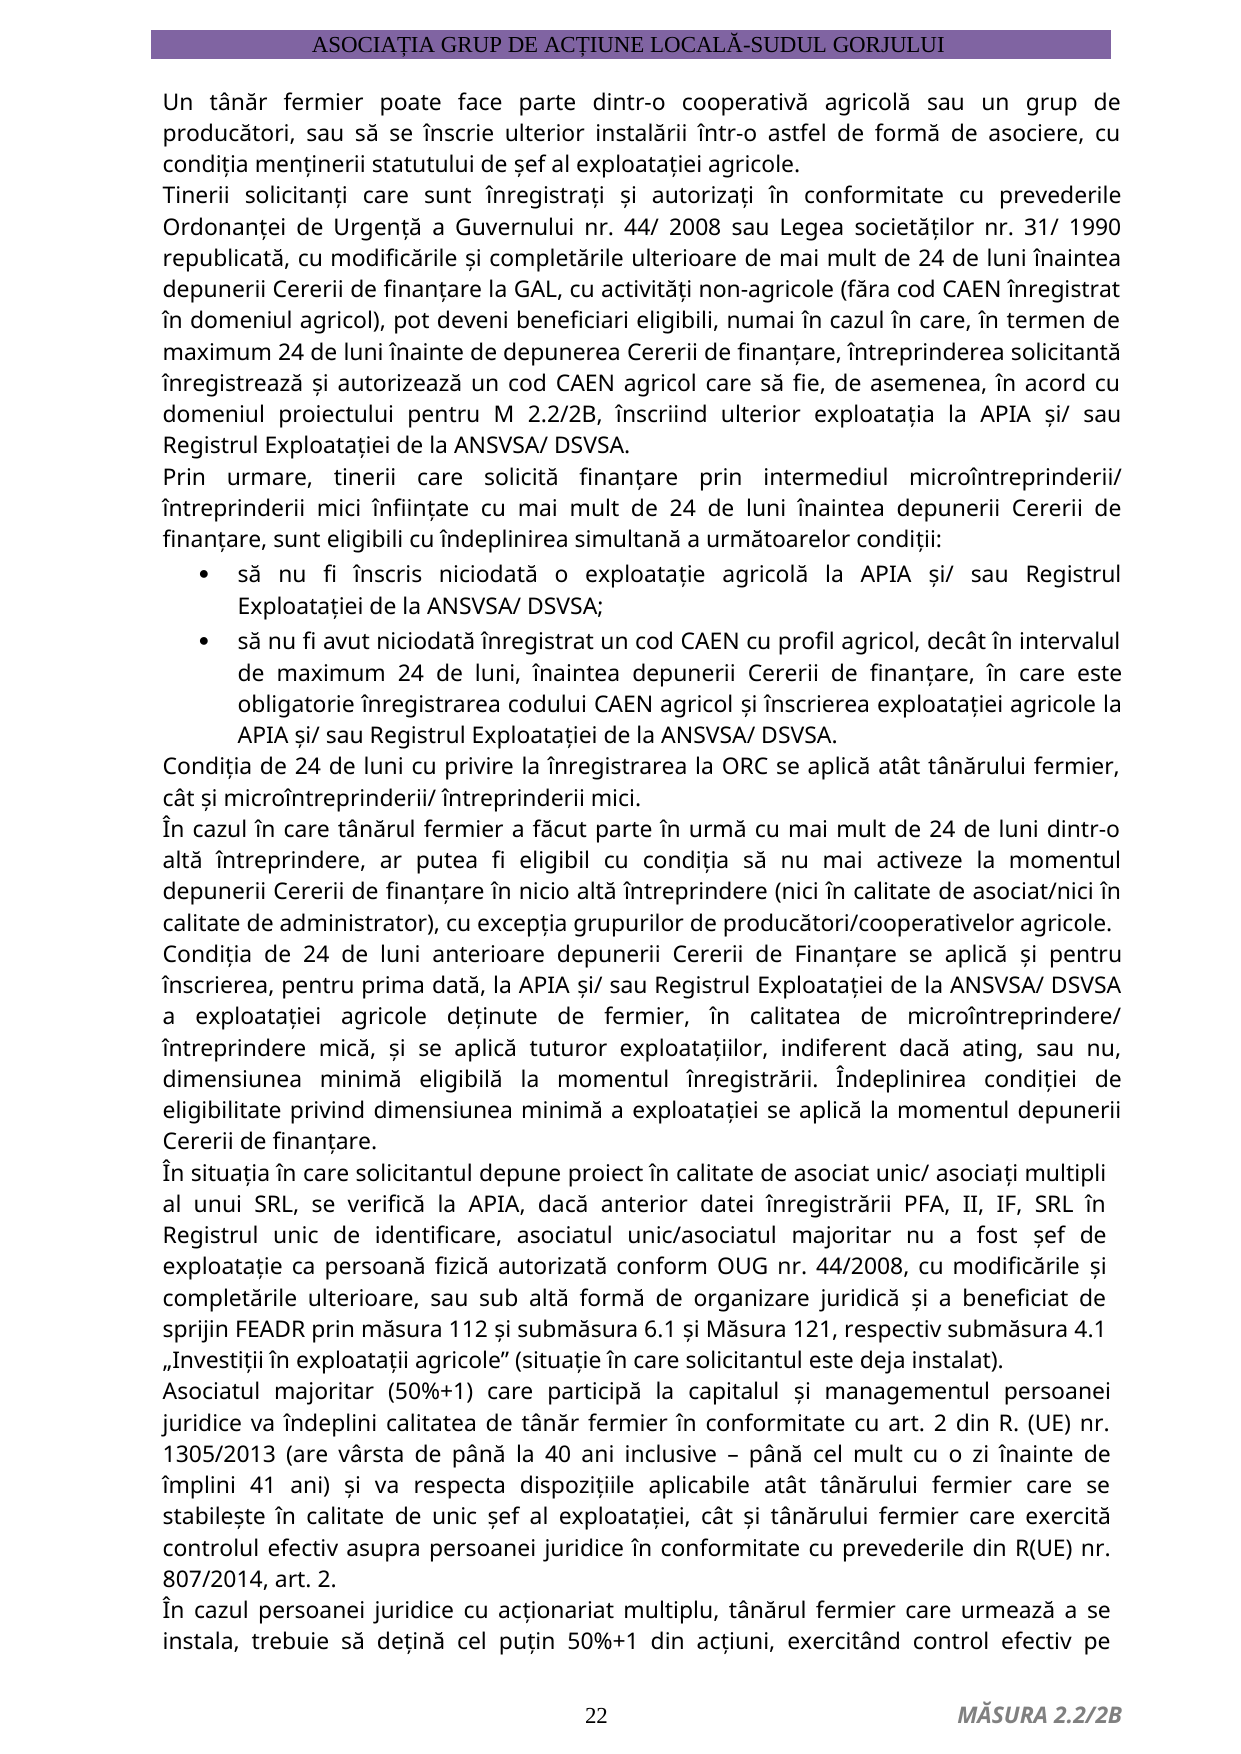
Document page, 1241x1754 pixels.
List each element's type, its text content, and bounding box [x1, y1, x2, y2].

text Un tânăr fermier poate face parte dintr-o cooperativă agricolă sau un grup de producători, sau să se înscrie ulterior instalării într-o astfel de formă de asociere, cu condiţia menţinerii statutului de şef al exploataţiei agricole. [162, 85, 1122, 179]
text În situaţia în care solicitantul depune proiect în calitate de asociat unic/ asociaţi multipli al unui SRL, se verifică la APIA, dacă anterior datei înregistrării PFA, II, IF, SRL în Registrul unic de identificare, asociatul unic/asociatul majoritar nu a fost şef de exploataţie ca persoană fizică autorizată conform OUG nr. 44/2008, cu modificările şi completările ulterioare, sau sub altă formă de organizare juridică şi a beneficiat de sprijin FEADR prin măsura 112 şi submăsura 6.1 şi Măsura 121, respectiv submăsura 4.1 „Investiţii în exploataţii agricole” (situaţie în care solicitantul este deja instalat). [162, 1156, 1107, 1375]
text Prin urmare, tinerii care solicită finanţare prin intermediul microîntreprinderii/ întreprinderii mici înfiinţate cu mai mult de 24 de luni înaintea depunerii Cererii de finanţare, sunt eligibili cu îndeplinirea simultană a următoarelor condiţii: [162, 460, 1122, 554]
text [162, 1594, 1111, 1656]
text Tinerii solicitanți care sunt înregistrați şi autorizați în conformitate cu prevederile Ordonanţei de Urgenţă a Guvernului nr. 44/ 2008 sau Legea societăţilor nr. 31/ 1990 republicată, cu modificările și completările ulterioare de mai mult de 24 de luni înaintea depunerii Cererii de finanțare la GAL, cu activități non-agricole (făra cod CAEN înregistrat în domeniul agricol), pot deveni beneficiari eligibili, numai în cazul în care, în termen de maximum 24 de luni înainte de depunerea Cererii de finanțare, întreprinderea solicitantă înregistrează şi autorizează un cod CAEN agricol care să fie, de asemenea, în acord cu domeniul proiectului pentru M 2.2/2B, înscriind ulterior exploataţia la APIA şi/ sau Registrul Exploataţiei de la ANSVSA/ DSVSA. [162, 179, 1122, 460]
list să nu fi înscris niciodată o exploataţie agricolă la APIA şi/ sau Registrul Exploataţiei de la ANSVSA/ DSVSA; [200, 558, 1122, 621]
text Condiţia de 24 de luni cu privire la înregistrarea la ORC se aplică atât tânărului fermier, cât și microîntreprinderii/ întreprinderii mici. [162, 750, 1122, 813]
text În cazul în care tânărul fermier a făcut parte în urmă cu mai mult de 24 de luni dintr-o altă întreprindere, ar putea fi eligibil cu condiţia să nu mai activeze la momentul depunerii Cererii de finanţare în nicio altă întreprindere (nici în calitate de asociat/nici în calitate de administrator), cu excepţia grupurilor de producători/cooperativelor agricole. [162, 813, 1122, 938]
text Asociatul majoritar (50%+1) care participă la capitalul şi managementul persoanei juridice va îndeplini calitatea de tânăr fermier în conformitate cu art. 2 din R. (UE) nr. 1305/2013 (are vârsta de până la 40 ani inclusive – până cel mult cu o zi înainte de împlini 41 ani) și va respecta dispozițiile aplicabile atât tânărului fermier care se stabilește în calitate de unic șef al exploatației, cât și tânărului fermier care exercită controlul efectiv asupra persoanei juridice în conformitate cu prevederile din R(UE) nr. 807/2014, art. 2. [162, 1375, 1111, 1594]
list să nu fi avut niciodată înregistrat un cod CAEN cu profil agricol, decât în intervalul de maximum 24 de luni, înaintea depunerii Cererii de finanţare, în care este obligatorie înregistrarea codului CAEN agricol şi înscrierea exploataţiei agricole la APIA şi/ sau Registrul Exploataţiei de la ANSVSA/ DSVSA. [200, 625, 1122, 750]
text Condiţia de 24 de luni anterioare depunerii Cererii de Finanțare se aplică şi pentru înscrierea, pentru prima dată, la APIA şi/ sau Registrul Exploataţiei de la ANSVSA/ DSVSA a exploataţiei agricole deţinute de fermier, în calitatea de microîntreprindere/ întreprindere mică, şi se aplică tuturor exploataţiilor, indiferent dacă ating, sau nu, dimensiunea minimă eligibilă la momentul înregistrării. Îndeplinirea condiţiei de eligibilitate privind dimensiunea minimă a exploataţiei se aplică la momentul depunerii Cererii de finanțare. [162, 938, 1122, 1156]
